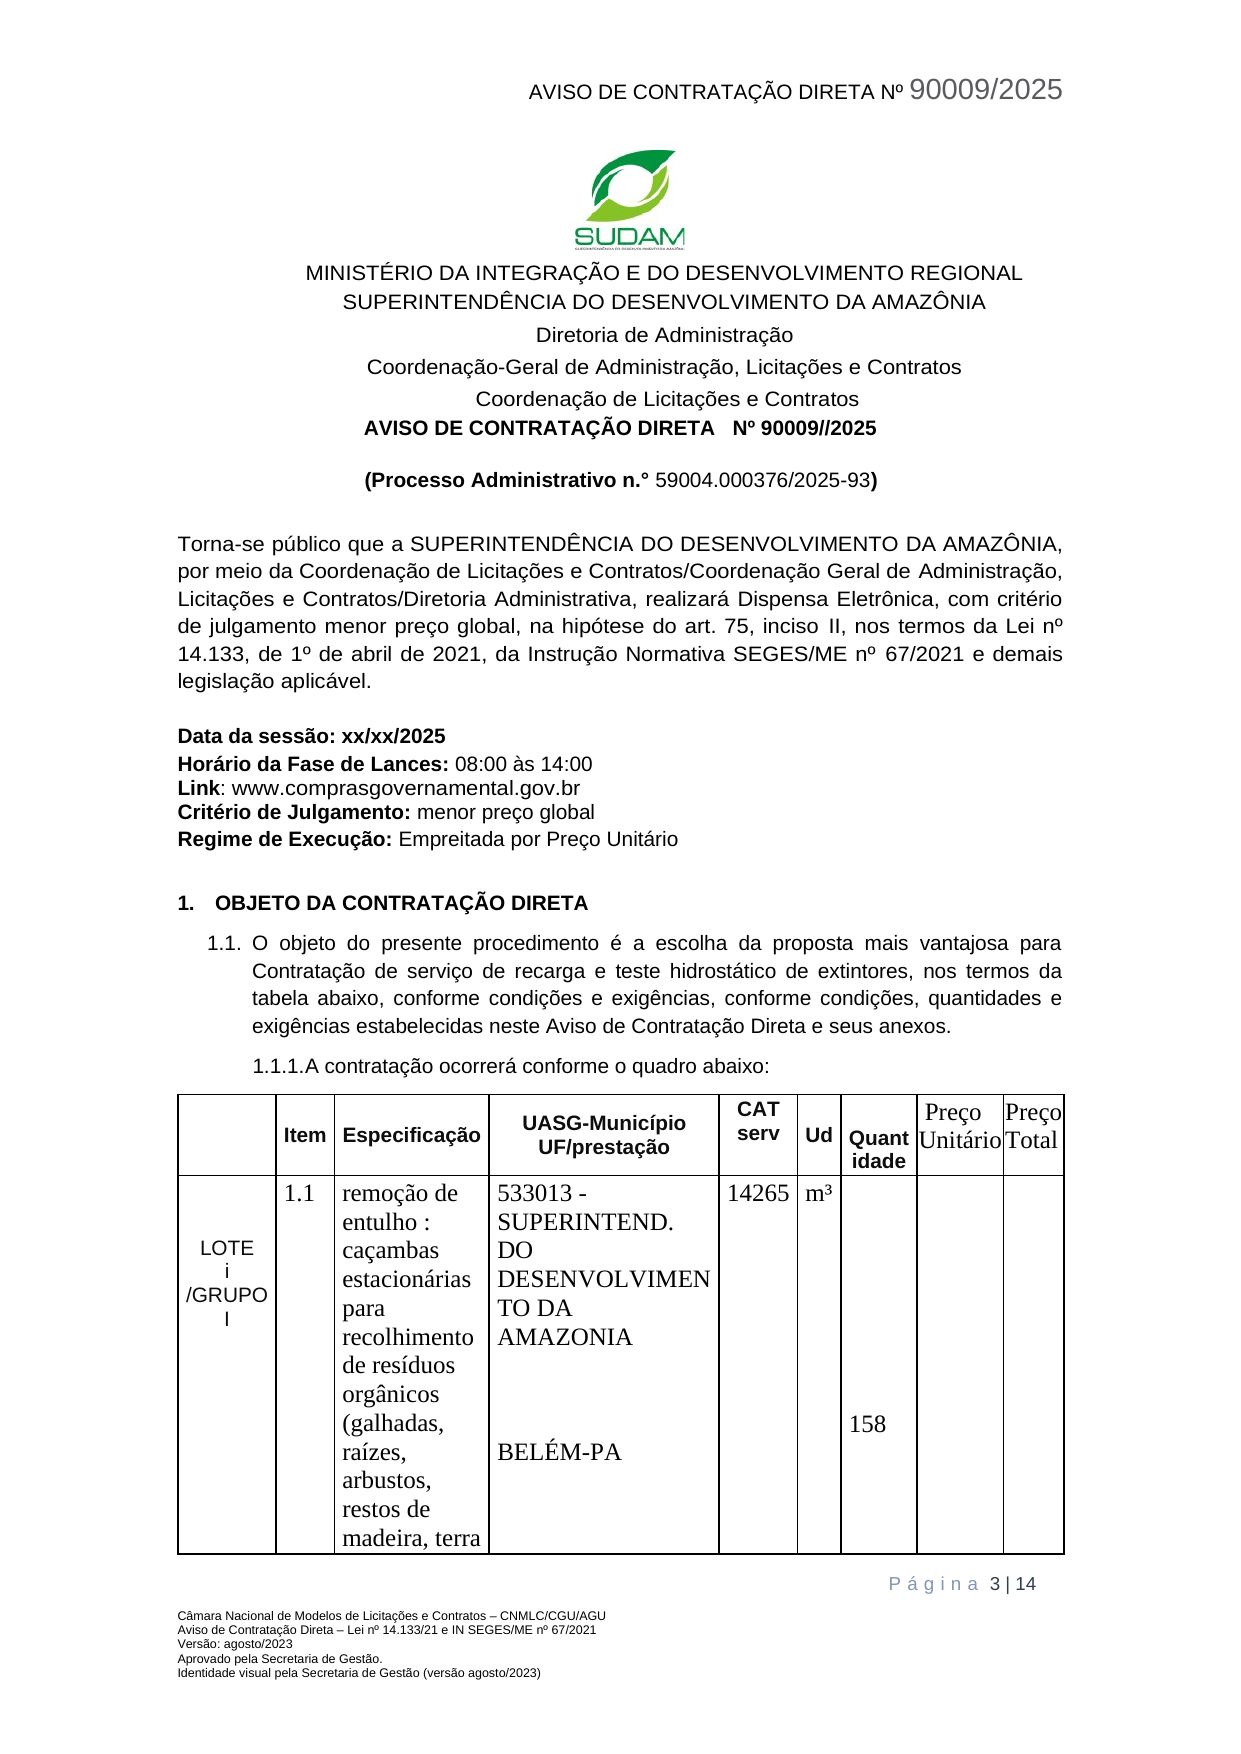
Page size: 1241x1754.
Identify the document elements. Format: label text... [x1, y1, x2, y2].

picture [575, 150, 685, 250]
list A contratação ocorrerá conforme o quadro abaixo: [252, 1053, 1063, 1077]
table_cell [918, 1176, 1003, 1553]
table_header Preço Unitário [918, 1095, 1003, 1175]
table_header CAT serv [720, 1095, 797, 1175]
table_header UASG-Município UF/prestação [490, 1095, 718, 1175]
text Coordenação de Licitações e Contratos [281, 387, 1048, 411]
text Horário da Fase de Lances: 08:00 às 14:00 [177, 752, 1063, 776]
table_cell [490, 1176, 718, 1553]
table_header Quant idade [842, 1095, 916, 1175]
table_header Ud [798, 1095, 840, 1175]
text (Processo Administrativo n.° 59004.000376/2025-93) [177, 468, 1064, 492]
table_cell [335, 1176, 488, 1553]
table_cell 1.1 [277, 1176, 334, 1553]
table_header Item [277, 1095, 334, 1175]
text Coordenação-Geral de Administração, Licitações e Contratos [281, 355, 1048, 379]
table_header Especificação [335, 1095, 488, 1175]
list O objeto do presente procedimento é a escolha da proposta mais vantajosa para Contratação de serviço de recarga e teste hidrostático de extintores, nos termos da tabela abaixo, conforme condições e exigências, conforme condições, quantidades e exigências estabelecidas neste Aviso de Contratação Direta e seus anexos. [207, 931, 1063, 1037]
table_header [179, 1095, 275, 1175]
text Diretoria de Administração [281, 322, 1048, 346]
table_header Preço Total [1004, 1095, 1063, 1175]
text Critério de Julgamento: menor preço global [177, 799, 1064, 823]
text Data da sessão: xx/xx/2025 [177, 724, 1063, 748]
table_cell 14265 [720, 1176, 797, 1553]
text Regime de Execução: Empreitada por Preço Unitário [177, 827, 1064, 851]
text Torna-se público que a SUPERINTENDÊNCIA DO DESENVOLVIMENTO DA AMAZÔNIA, por meio da Coordenação de Licitações e Contratos/Coordenação Geral de Administração, Licitações e Contratos/Diretoria Administrativa, realizará Dispensa Eletrônica, com critério de julgamento menor preço global, na hipótese do art. 75, inciso II, nos termos da Lei nº 14.133, de 1º de abril de 2021, da Instrução Normativa SEGES/ME nº 67/2021 e demais legislação aplicável. [177, 532, 1063, 693]
subtitle OBJETO DA CONTRATAÇÃO DIRETA [177, 891, 1063, 915]
table_cell 158 [842, 1176, 916, 1553]
text AVISO DE CONTRATAÇÃO DIRETA Nº 90009//2025 [177, 416, 1063, 440]
table_cell m³ [798, 1176, 840, 1553]
text MINISTÉRIO DA INTEGRAÇÃO E DO DESENVOLVIMENTO REGIONAL SUPERINTENDÊNCIA DO DESENVOLVIMENTO DA AMAZÔNIA [281, 261, 1048, 314]
table_cell [1004, 1176, 1063, 1553]
table_cell LOTE i /GRUPO I [179, 1176, 275, 1553]
text Link: www.comprasgovernamental.gov.br [177, 776, 1063, 799]
